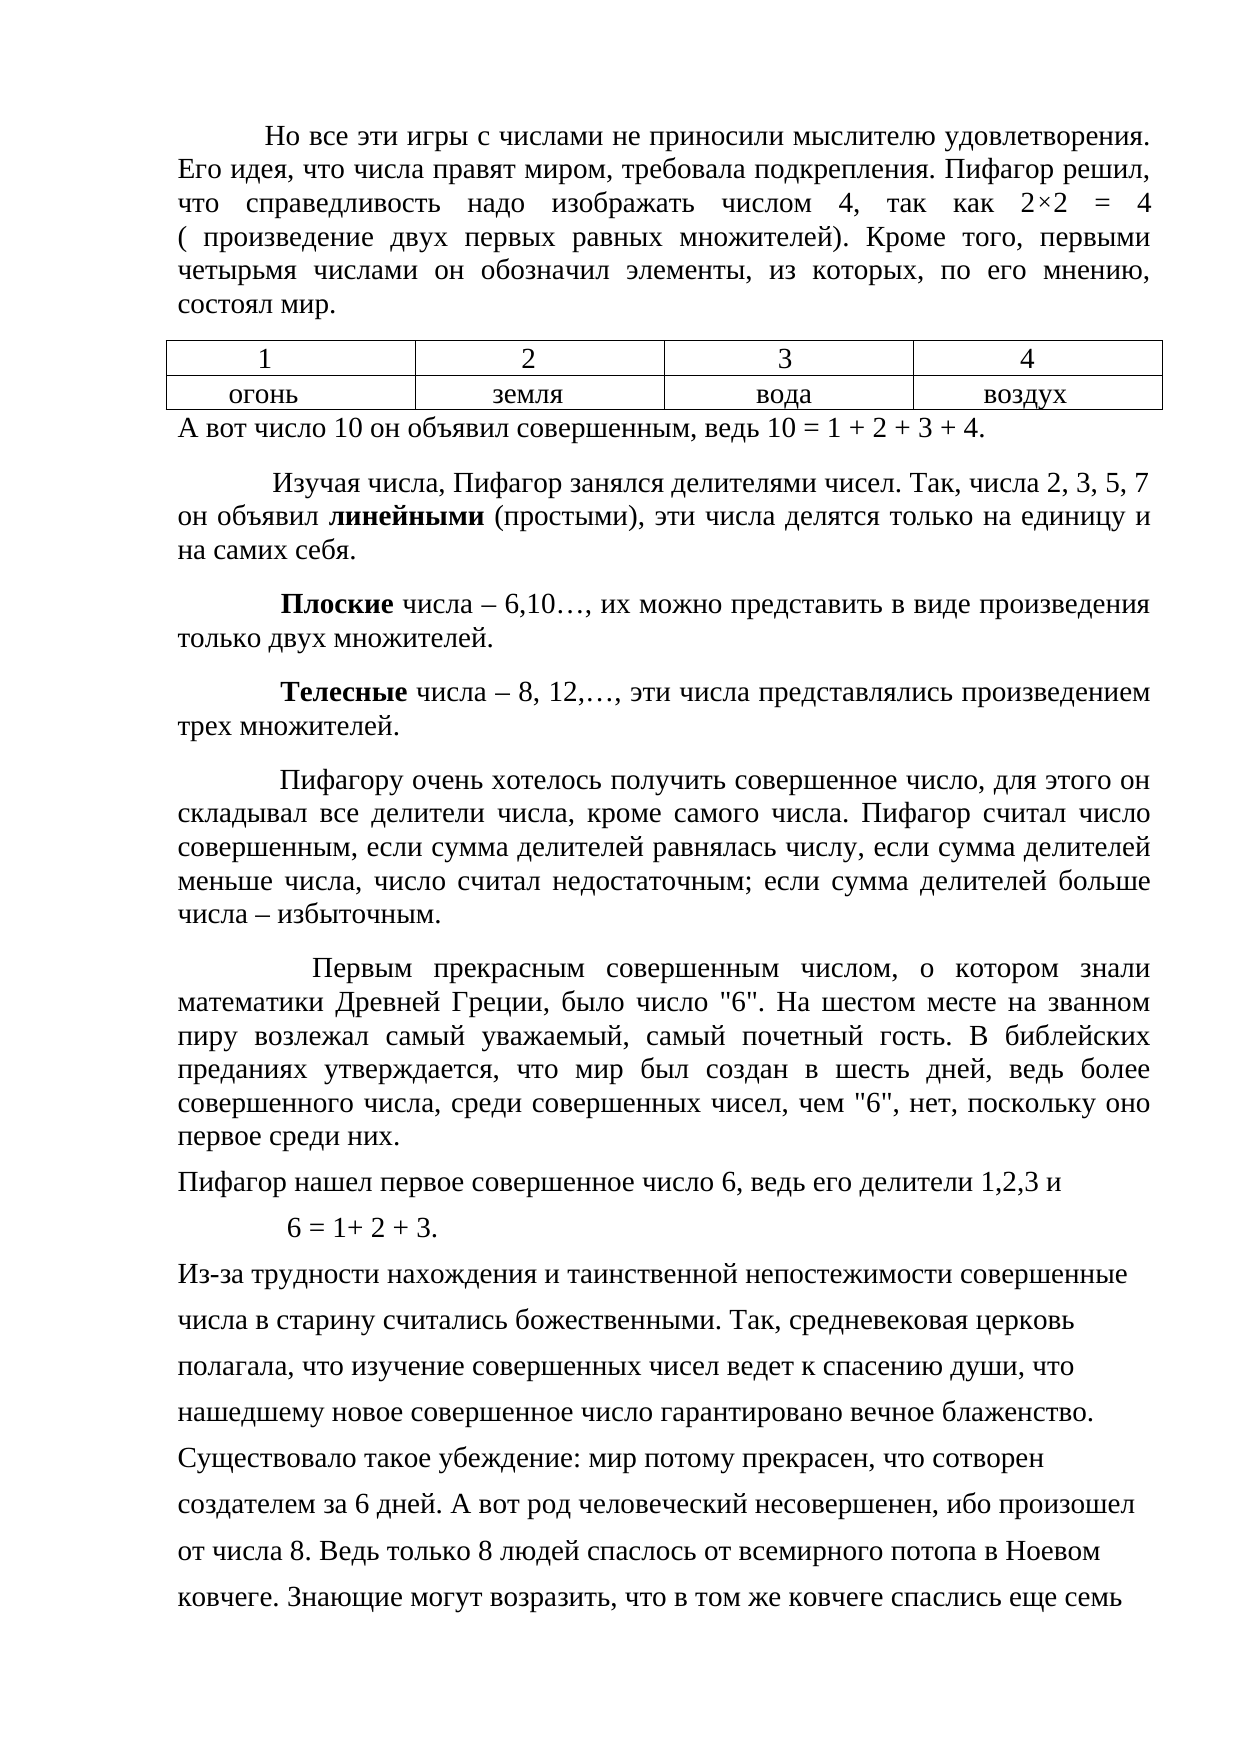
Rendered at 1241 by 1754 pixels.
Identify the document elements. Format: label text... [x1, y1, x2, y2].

table_header 2 [416, 341, 664, 375]
text Пифагор нашел первое совершенное число 6, ведь его делители 1,2,3 и [177, 1164, 1152, 1198]
table_cell вода [665, 376, 913, 409]
text нашедшему новое совершенное число гарантировано вечное блаженство. [177, 1394, 1152, 1428]
text 6 = 1+ 2 + 3. [177, 1210, 1152, 1244]
table_cell земля [416, 376, 664, 409]
table_header 4 [914, 341, 1162, 375]
text Телесные числа – 8, 12,…, эти числа представлялись произведением трех множителей. [177, 674, 1152, 741]
text Плоские числа – 6,10…, их можно представить в виде произведения только двух множителей. [177, 586, 1152, 653]
table_cell воздух [914, 376, 1162, 409]
text Изучая числа, Пифагор занялся делителями чисел. Так, числа 2, 3, 5, 7 он объявил линейными (простыми), эти числа делятся только на единицу и на самих себя. [177, 465, 1152, 565]
text Первым прекрасным совершенным числом, о котором знали математики Древней Греции, было число "6". На шестом месте на званном пиру возлежал самый уважаемый, самый почетный гость. В библейских преданиях утверждается, что мир был создан в шесть дней, ведь более совершенного числа, среди совершенных чисел, чем "6", нет, поскольку оно первое среди них. [177, 951, 1152, 1152]
text Из-за трудности нахождения и таинственной непостежимости совершенные [177, 1256, 1152, 1290]
text А вот число 10 он объявил совершенным, ведь 10 = 1 + 2 + 3 + 4. [177, 410, 1152, 444]
text Но все эти игры с числами не приносили мыслителю удовлетворения. Его идея, что числа правят миром, требовала подкрепления. Пифагор решил, что справедливость надо изображать числом 4, так как 22 = 4 ( произведение двух первых равных множителей). Кроме того, первыми четырьмя числами он обозначил элементы, из которых, по его мнению, состоял мир. [177, 118, 1152, 319]
table_header 3 [665, 341, 913, 375]
text Пифагору очень хотелось получить совершенное число, для этого он складывал все делители числа, кроме самого числа. Пифагор считал число совершенным, если сумма делителей равнялась числу, если сумма делителей меньше числа, число считал недостаточным; если сумма делителей больше числа – избыточным. [177, 762, 1152, 930]
text ковчеге. Знающие могут возразить, что в том же ковчеге спаслись еще семь [177, 1579, 1152, 1612]
text Существовало такое убеждение: мир потому прекрасен, что сотворен [177, 1441, 1152, 1474]
text числа в старину считались божественными. Так, средневековая церковь [177, 1302, 1152, 1336]
text создателем за 6 дней. А вот род человеческий несовершенен, ибо произошел [177, 1487, 1152, 1520]
table_cell огонь [167, 376, 415, 409]
table_header 1 [167, 341, 415, 375]
text от числа 8. Ведь только 8 людей спаслось от всемирного потопа в Ноевом [177, 1533, 1152, 1566]
text полагала, что изучение совершенных чисел ведет к спасению души, что [177, 1348, 1152, 1382]
